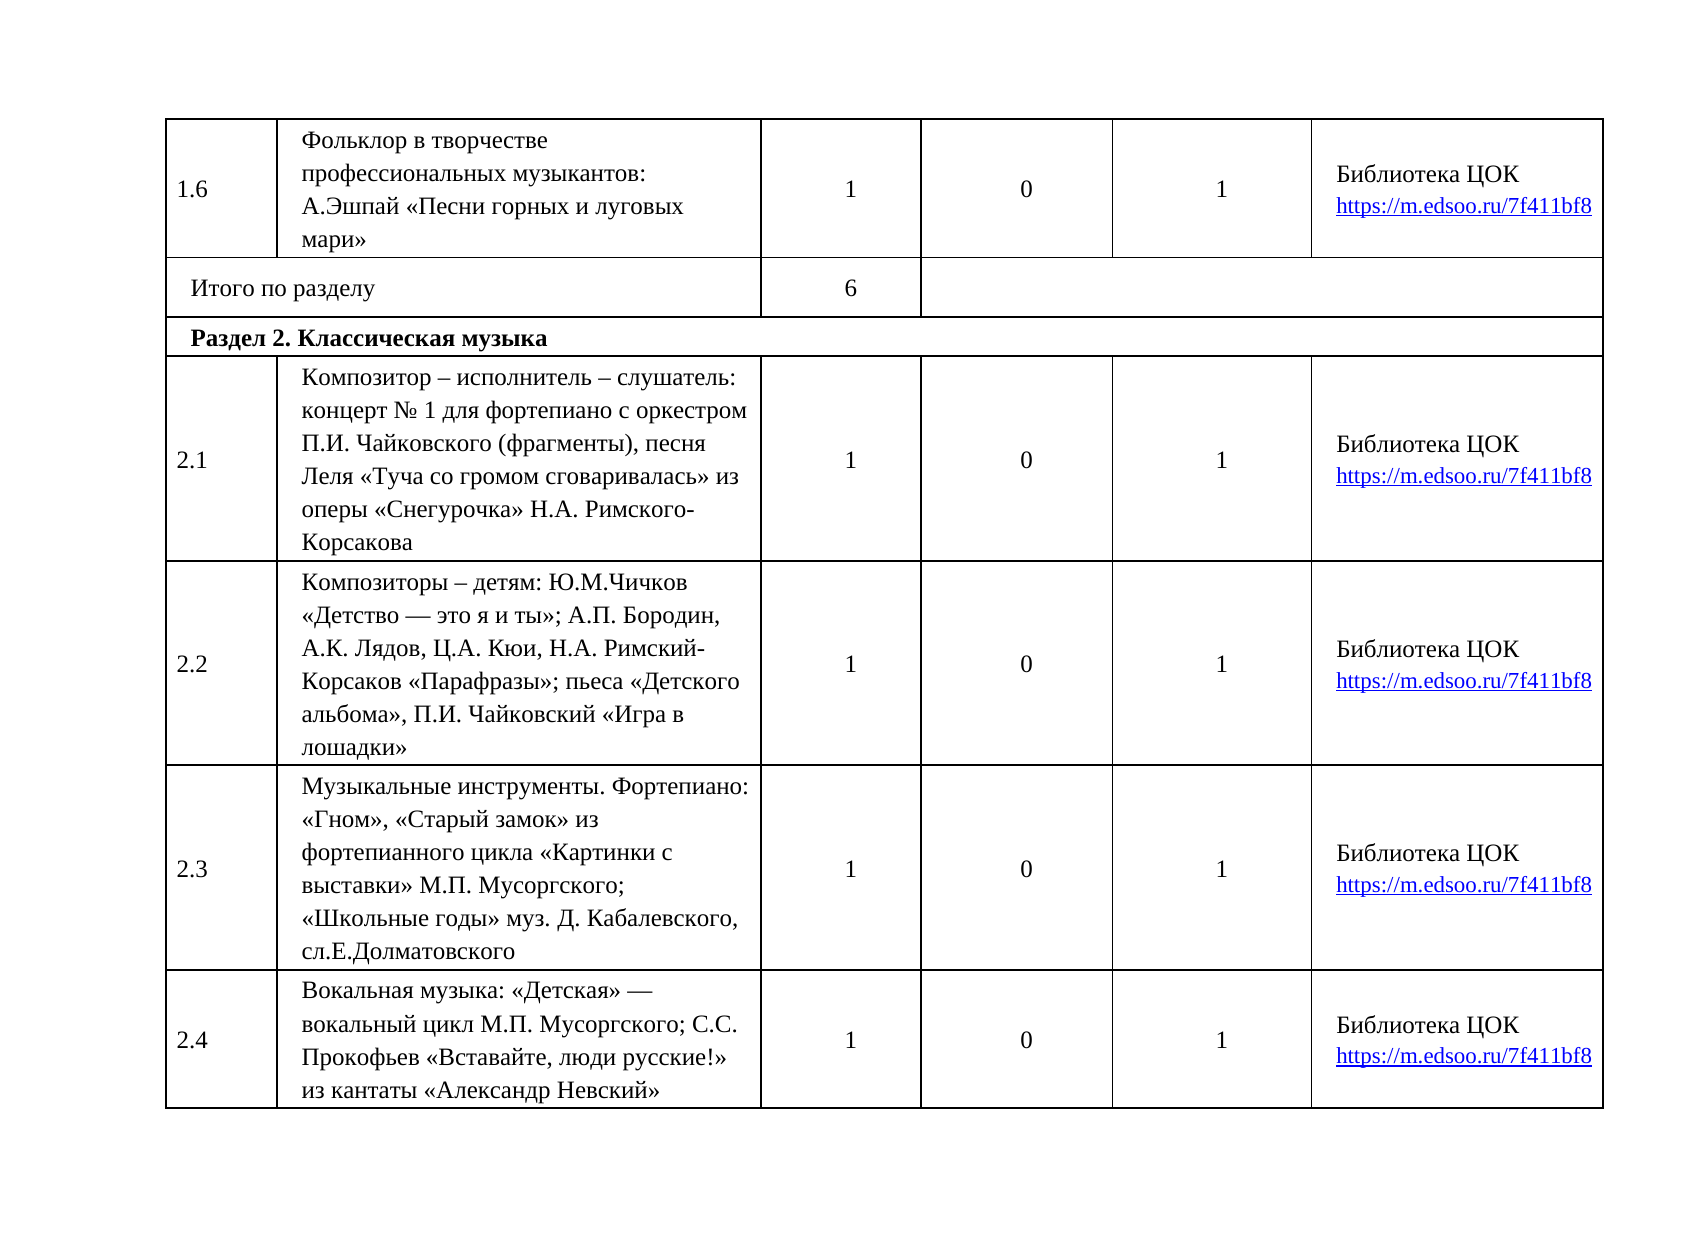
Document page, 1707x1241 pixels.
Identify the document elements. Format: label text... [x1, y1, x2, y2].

table_cell 1 [1113, 562, 1311, 764]
table_cell Композитор – исполнитель – слушатель: концерт № 1 для фортепиано с оркестром П.И. Чайковского (фрагменты), песня Леля «Туча со громом сговаривалась» из оперы «Снегурочка» Н.А. Римского- Корсакова [278, 357, 760, 560]
table_cell 1 [1113, 120, 1311, 257]
table_cell 1 [762, 766, 920, 969]
table_cell 0 [922, 562, 1112, 764]
table_cell [922, 258, 1602, 316]
table_cell 2.3 [167, 766, 276, 969]
table_cell 2.1 [167, 357, 276, 560]
table_cell Фольклор в творчестве профессиональных музыкантов: А.Эшпай «Песни горных и луговых мари» [278, 120, 760, 257]
table_cell 0 [922, 357, 1112, 560]
table_cell 1 [762, 120, 920, 257]
table_cell Вокальная музыка: «Детская» — вокальный цикл М.П. Мусоргского; С.С. Прокофьев «Вставайте, люди русские!» из кантаты «Александр Невский» [278, 971, 760, 1107]
table_cell Раздел 2. Классическая музыка [167, 318, 1602, 355]
table_cell 1 [1113, 766, 1311, 969]
table_cell Библиотека ЦОК https://m.edsoo.ru/7f411bf8 [1312, 357, 1602, 560]
table_cell 2.4 [167, 971, 276, 1107]
table_cell 1 [1113, 357, 1311, 560]
table_cell 1 [1113, 971, 1311, 1107]
table_cell 0 [922, 766, 1112, 969]
table_cell Итого по разделу [167, 258, 760, 316]
table_cell 0 [922, 120, 1112, 257]
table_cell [1312, 971, 1602, 1107]
table_cell 1 [762, 562, 920, 764]
table_cell 2.2 [167, 562, 276, 764]
table_cell Композиторы – детям: Ю.М.Чичков «Детство — это я и ты»; А.П. Бородин, А.К. Лядов, Ц.А. Кюи, Н.А. Римский-Корсаков «Парафразы»; пьеса «Детского альбома», П.И. Чайковский «Игра в лошадки» [278, 562, 760, 764]
table_cell Музыкальные инструменты. Фортепиано: «Гном», «Старый замок» из фортепианного цикла «Картинки с выставки» М.П. Мусоргского; «Школьные годы» муз. Д. Кабалевского, сл.Е.Долматовского [278, 766, 760, 969]
table_cell 1 [762, 971, 920, 1107]
table_cell Библиотека ЦОК https://m.edsoo.ru/7f411bf8 [1312, 766, 1602, 969]
table_cell Библиотека ЦОК https://m.edsoo.ru/7f411bf8 [1312, 562, 1602, 764]
table_cell 1 [762, 357, 920, 560]
table_cell 0 [922, 971, 1112, 1107]
table_cell 6 [762, 258, 920, 316]
table_cell 1.6 [167, 120, 276, 257]
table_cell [1312, 120, 1602, 257]
